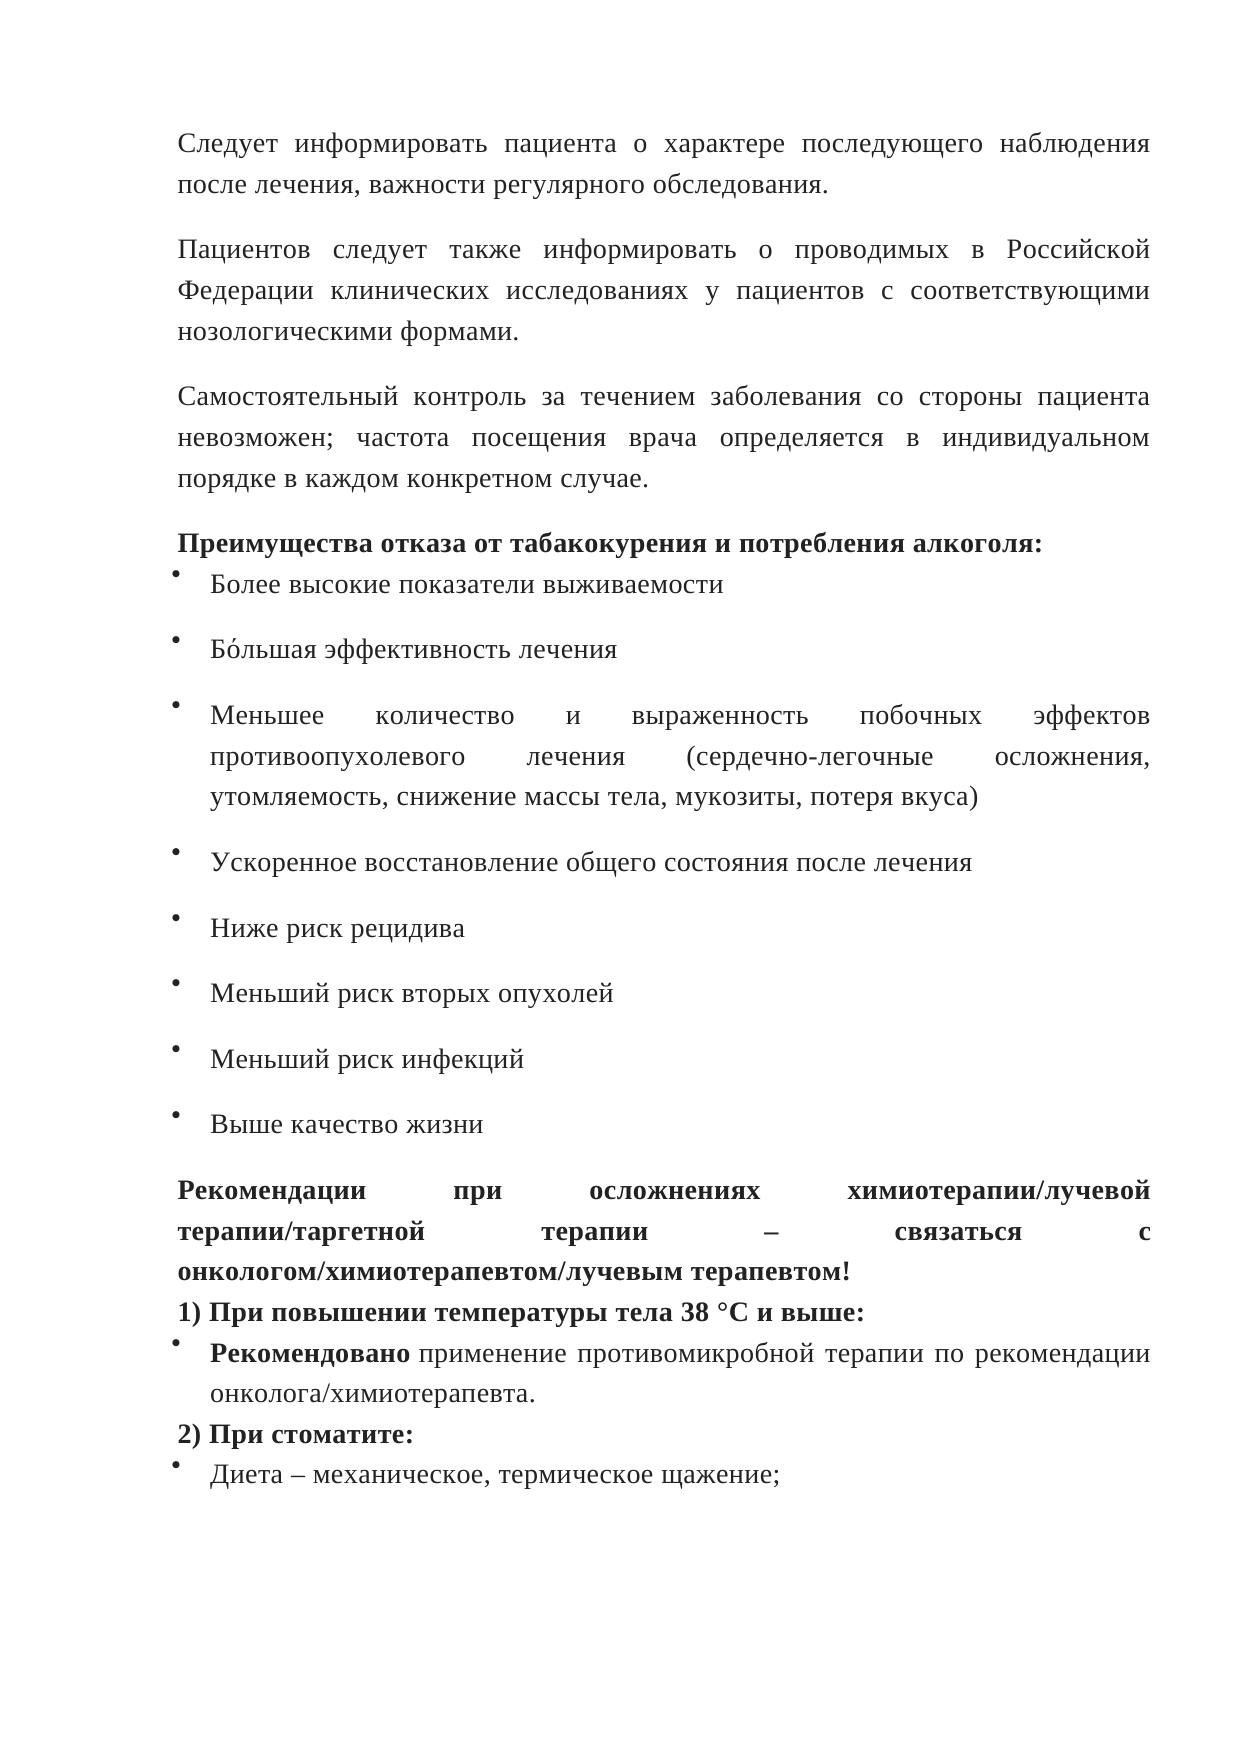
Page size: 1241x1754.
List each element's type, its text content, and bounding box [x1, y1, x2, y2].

text 1) При повышении температуры тела 38 °C и выше: [177, 1287, 1152, 1327]
list Меньший риск инфекций [172, 1034, 1152, 1074]
text Пациентов следует также информировать о проводимых в Российской Федерации клинических исследованиях у пациентов с соответствующими нозологическими формами. [177, 224, 1152, 346]
text 2) При стоматите: [177, 1409, 1152, 1449]
list Диета – механическое, термическое щажение; [172, 1449, 1152, 1490]
list Меньшее количество и выраженность побочных эффектов противоопухолевого лечения (сердечно-легочные осложнения, утомляемость, снижение массы тела, мукозиты, потеря вкуса) [172, 690, 1152, 812]
text Преимущества отказа от табакокурения и потребления алкоголя: [177, 518, 1152, 559]
list Бόльшая эффективность лечения [172, 624, 1152, 665]
text Рекомендации при осложнениях химиотерапии/лучевой терапии/таргетной терапии – связаться с онкологом/химиотерапевтом/лучевым терапевтом! [177, 1165, 1152, 1287]
text Следует информировать пациента о характере последующего наблюдения после лечения, важности регулярного обследования. [177, 118, 1152, 199]
list Ниже риск рецидива [172, 902, 1152, 943]
list Выше качество жизни [172, 1099, 1152, 1140]
list Ускоренное восстановление общего состояния после лечения [172, 837, 1152, 877]
list Рекомендовано применение противомикробной терапии по рекомендации онколога/химиотерапевта. [172, 1327, 1152, 1409]
list Более высокие показатели выживаемости [172, 559, 1152, 599]
text Самостоятельный контроль за течением заболевания со стороны пациента невозможен; частота посещения врача определяется в индивидуальном порядке в каждом конкретном случае. [177, 371, 1152, 493]
list Меньший риск вторых опухолей [172, 968, 1152, 1009]
